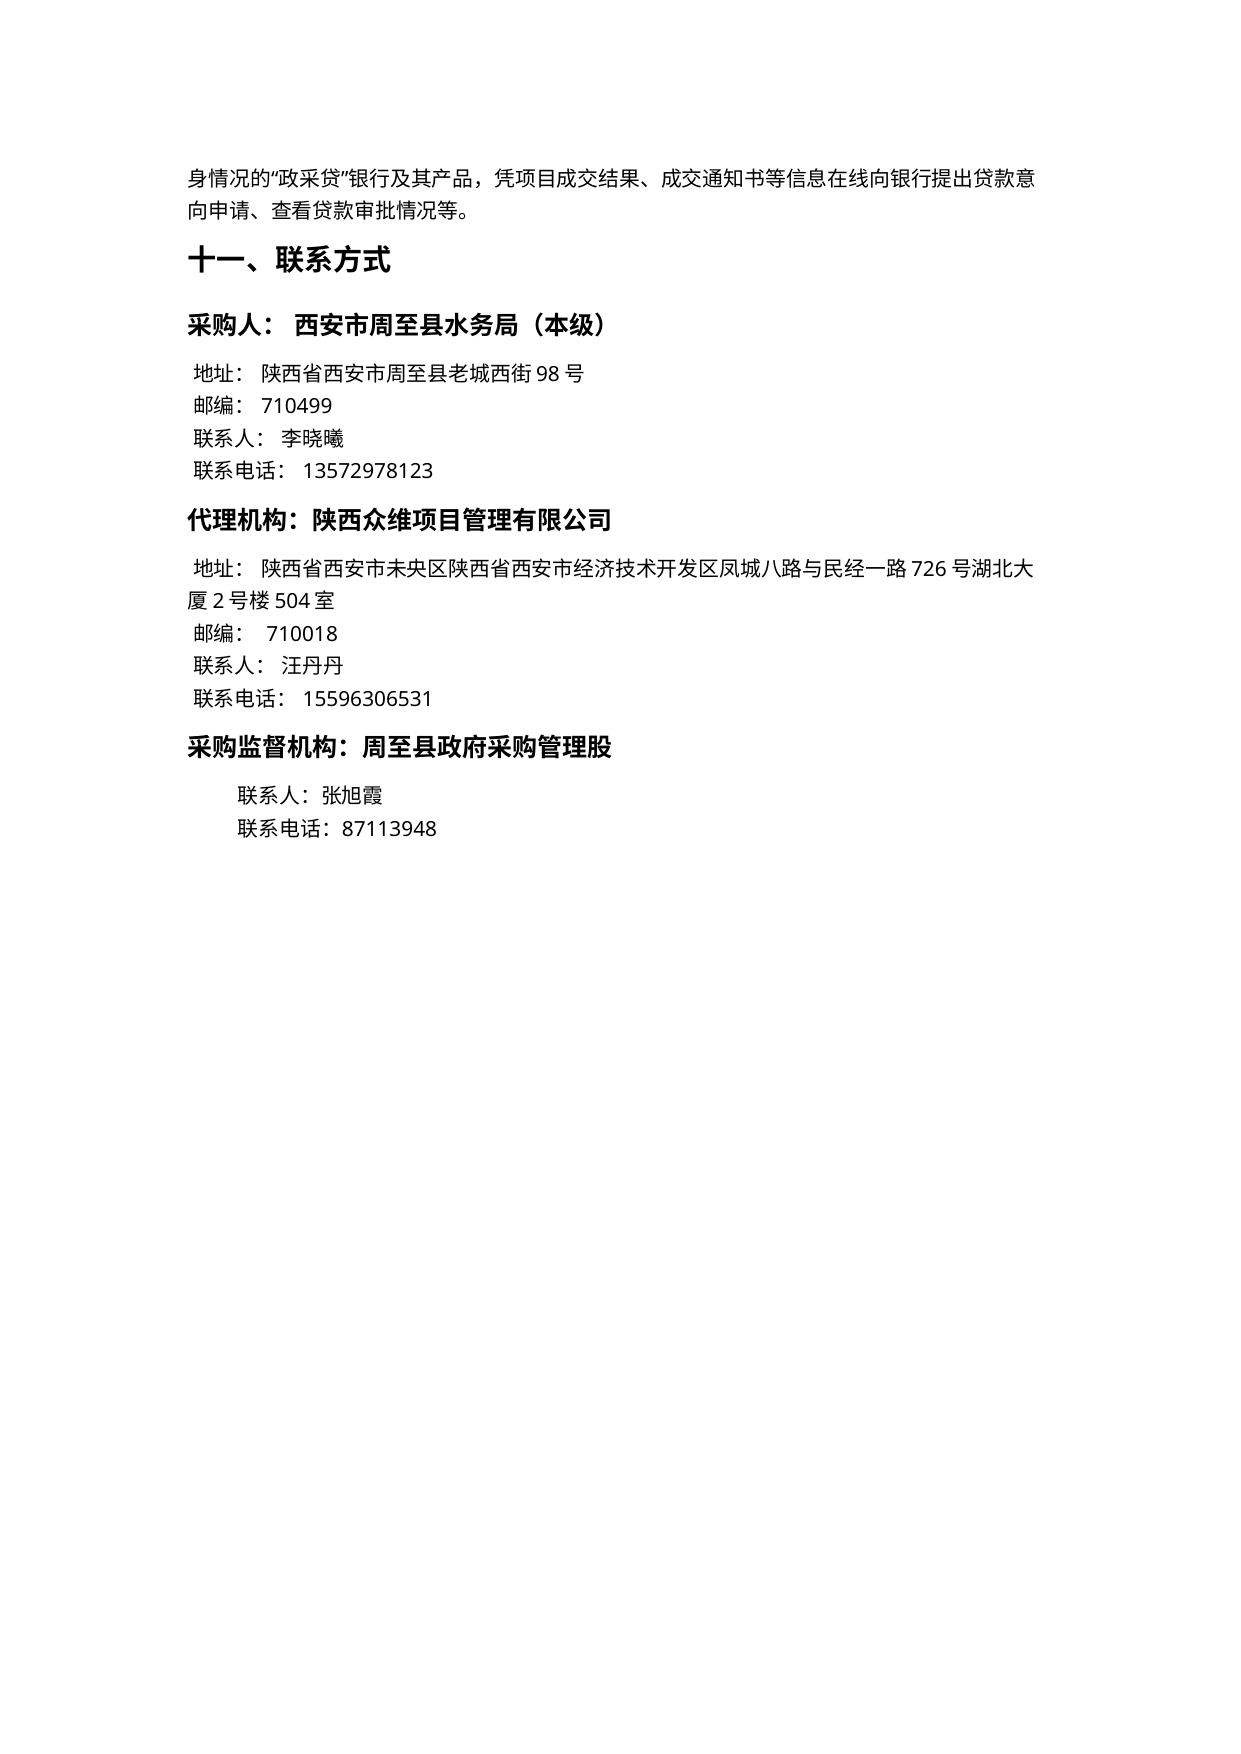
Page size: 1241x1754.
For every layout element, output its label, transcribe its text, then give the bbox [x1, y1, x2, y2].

text 联系人：张旭霞 [187, 779, 1053, 812]
text 采购监督机构：周至县政府采购管理股 [187, 714, 1053, 779]
text 联系电话： 13572978123 [187, 454, 1053, 487]
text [187, 162, 1053, 227]
text 地址： 陕西省西安市未央区陕西省西安市经济技术开发区凤城八路与民经一路726号湖北大厦2号楼504室 [187, 552, 1053, 617]
text 十一、联系方式 [187, 227, 1053, 292]
text 联系电话：87113948 [187, 812, 1053, 844]
text 邮编： 710018 [187, 617, 1053, 649]
text 代理机构：陕西众维项目管理有限公司 [187, 487, 1053, 552]
text 联系人： 李晓曦 [187, 422, 1053, 454]
text 联系人： 汪丹丹 [187, 649, 1053, 682]
text 联系电话： 15596306531 [187, 682, 1053, 714]
text 邮编： 710499 [187, 389, 1053, 422]
text 地址： 陕西省西安市周至县老城西街98号 [187, 357, 1053, 389]
text 采购人： 西安市周至县水务局（本级） [187, 292, 1053, 357]
